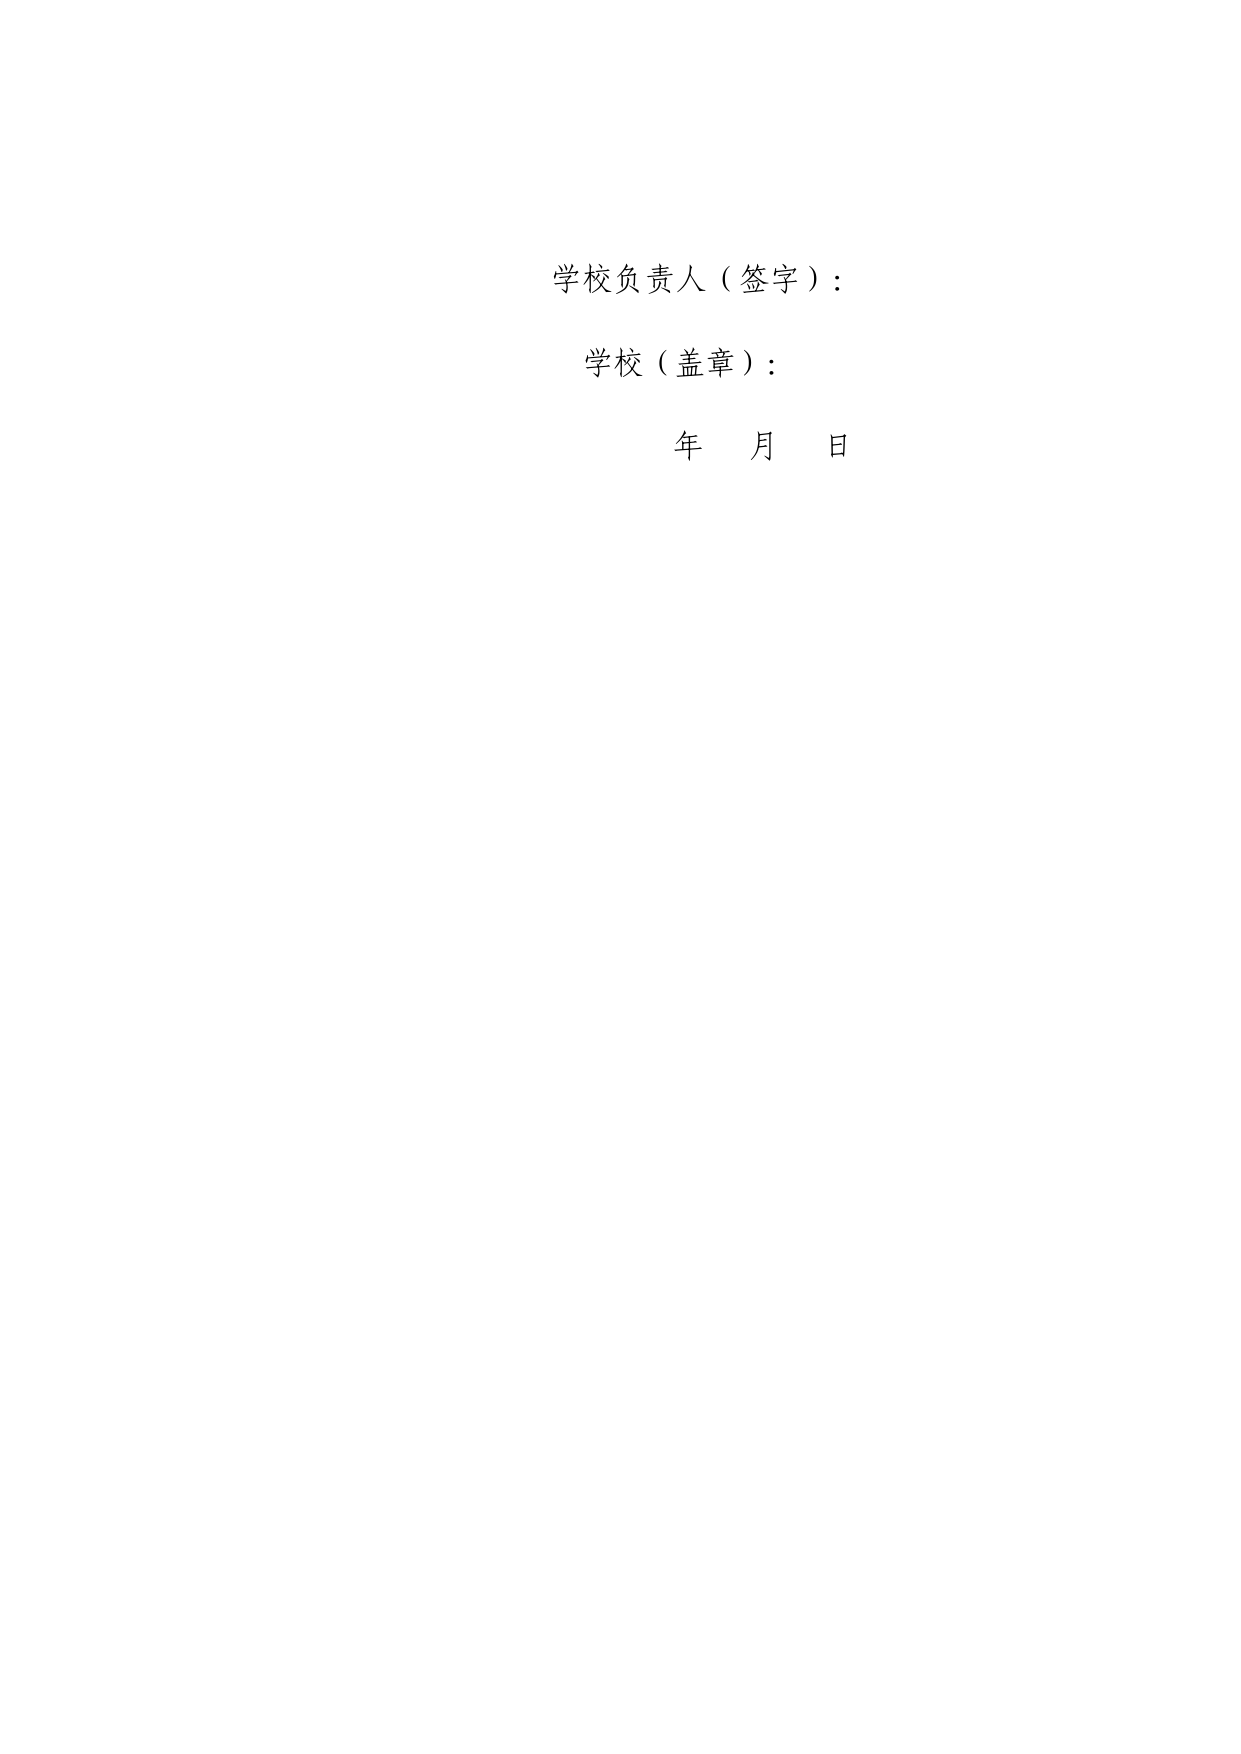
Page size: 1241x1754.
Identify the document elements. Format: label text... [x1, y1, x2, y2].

text 学校负责人（签字）： [177, 245, 1019, 310]
text 年 月 日 [177, 412, 1007, 477]
text 学校（盖章）： [177, 329, 1019, 394]
